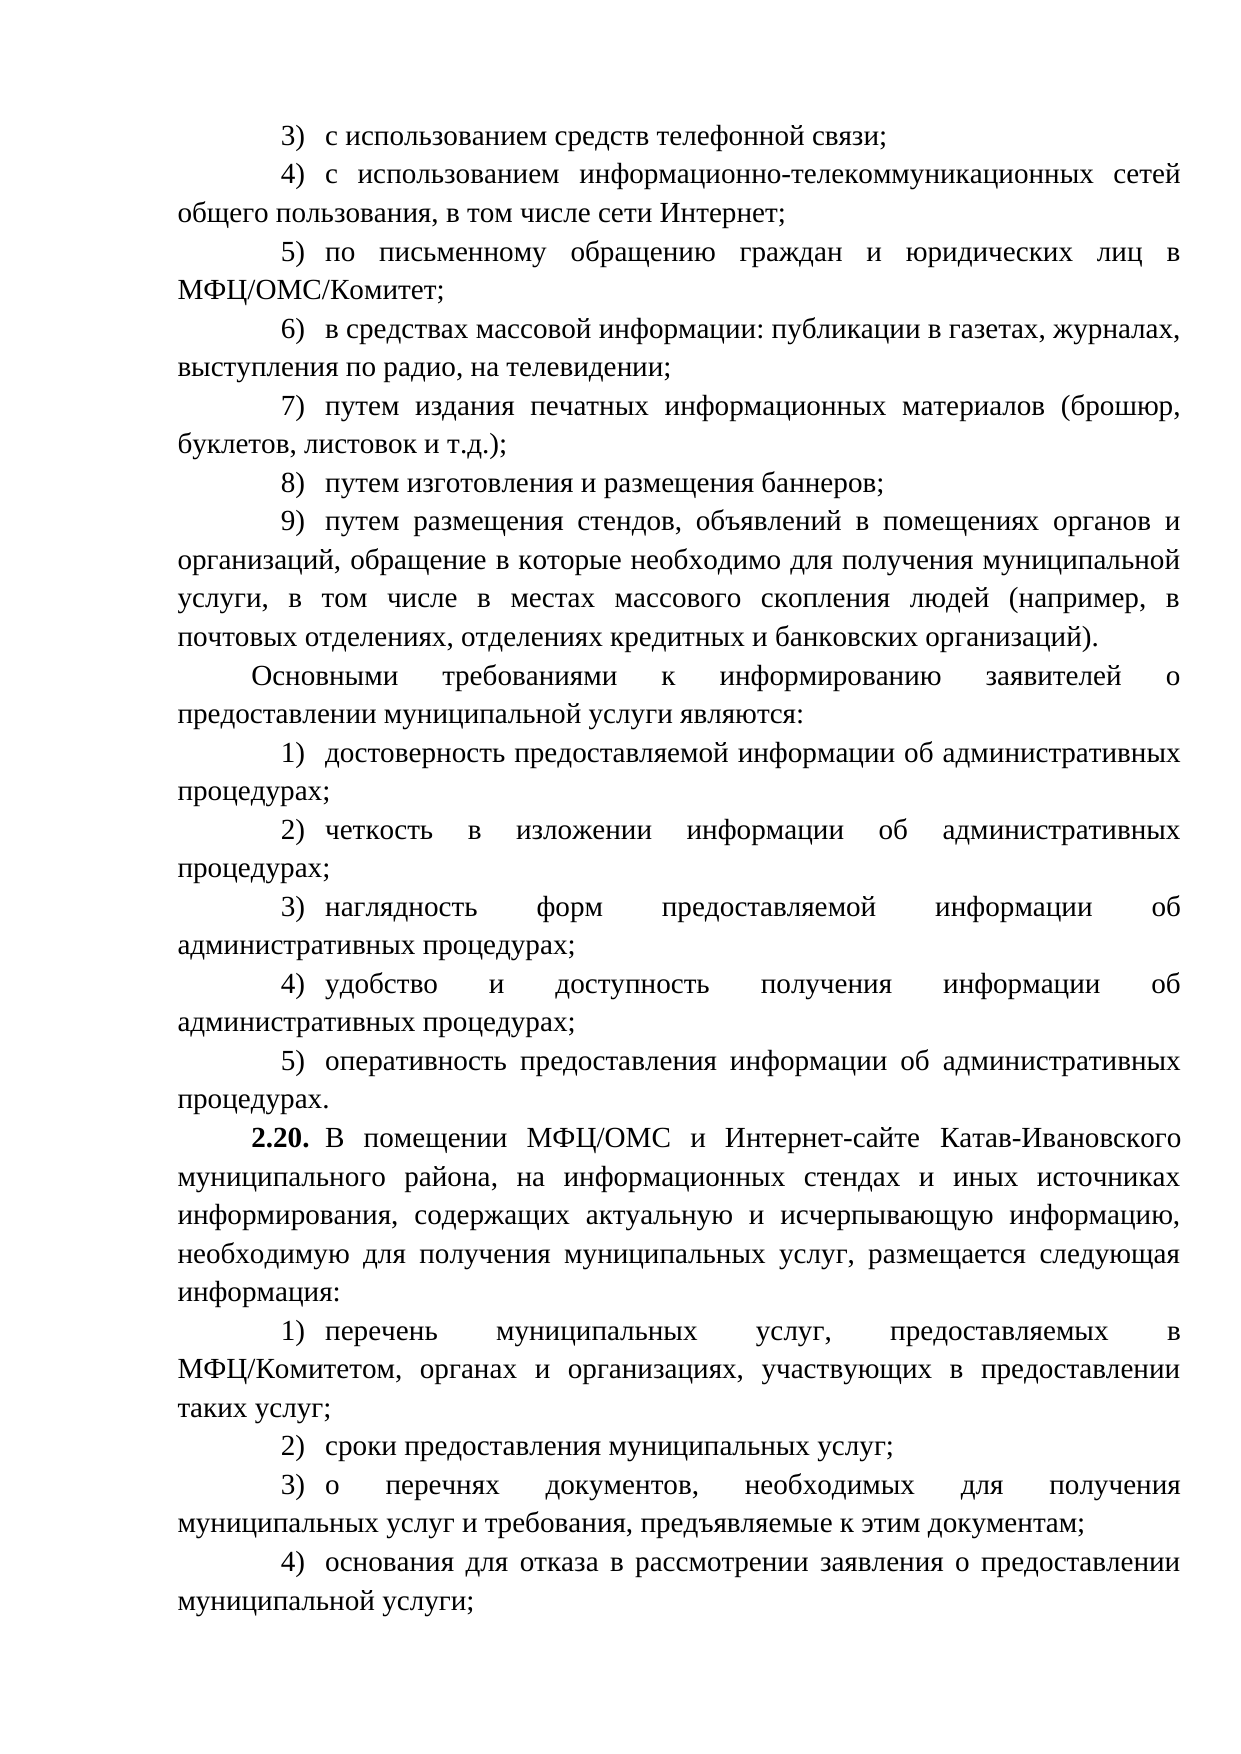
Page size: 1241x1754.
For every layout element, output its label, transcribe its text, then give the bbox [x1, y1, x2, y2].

list перечень муниципальных услуг, предоставляемых в МФЦ/Комитетом, органах и организациях, участвующих в предоставлении таких услуг; [177, 1313, 1181, 1423]
list путем изготовления и размещения баннеров; [177, 465, 1181, 498]
list с использованием информационно-телекоммуникационных сетей общего пользования, в том числе сети Интернет; [177, 157, 1181, 229]
list по письменному обращению граждан и юридических лиц в МФЦ/ОМС/Комитет; [177, 234, 1181, 306]
text Основными требованиями к информированию заявителей о предоставлении муниципальной услуги являются: [177, 658, 1181, 730]
list о перечнях документов, необходимых для получения муниципальных услуг и требования, предъявляемые к этим документам; [177, 1467, 1181, 1539]
text 2.20. В помещении МФЦ/ОМС и Интернет-сайте Катав-Ивановского муниципального района, на информационных стендах и иных источниках информирования, содержащих актуальную и исчерпывающую информацию, необходимую для получения муниципальных услуг, размещается следующая информация: [177, 1120, 1181, 1308]
list путем размещения стендов, объявлений в помещениях органов и организаций, обращение в которые необходимо для получения муниципальной услуги, в том числе в местах массового скопления людей (например, в почтовых отделениях, отделениях кредитных и банковских организаций). [177, 503, 1181, 653]
list достоверность предоставляемой информации об административных процедурах; [177, 735, 1181, 807]
list сроки предоставления муниципальных услуг; [177, 1428, 1181, 1462]
list удобство и доступность получения информации об административных процедурах; [177, 966, 1181, 1038]
list основания для отказа в рассмотрении заявления о предоставлении муниципальной услуги; [177, 1544, 1181, 1616]
list с использованием средств телефонной связи; [177, 118, 1181, 152]
list наглядность форм предоставляемой информации об административных процедурах; [177, 889, 1181, 961]
list оперативность предоставления информации об административных процедурах. [177, 1043, 1181, 1115]
list в средствах массовой информации: публикации в газетах, журналах, выступления по радио, на телевидении; [177, 311, 1181, 383]
list четкость в изложении информации об административных процедурах; [177, 812, 1181, 884]
list путем издания печатных информационных материалов (брошюр, буклетов, листовок и т.д.); [177, 388, 1181, 460]
